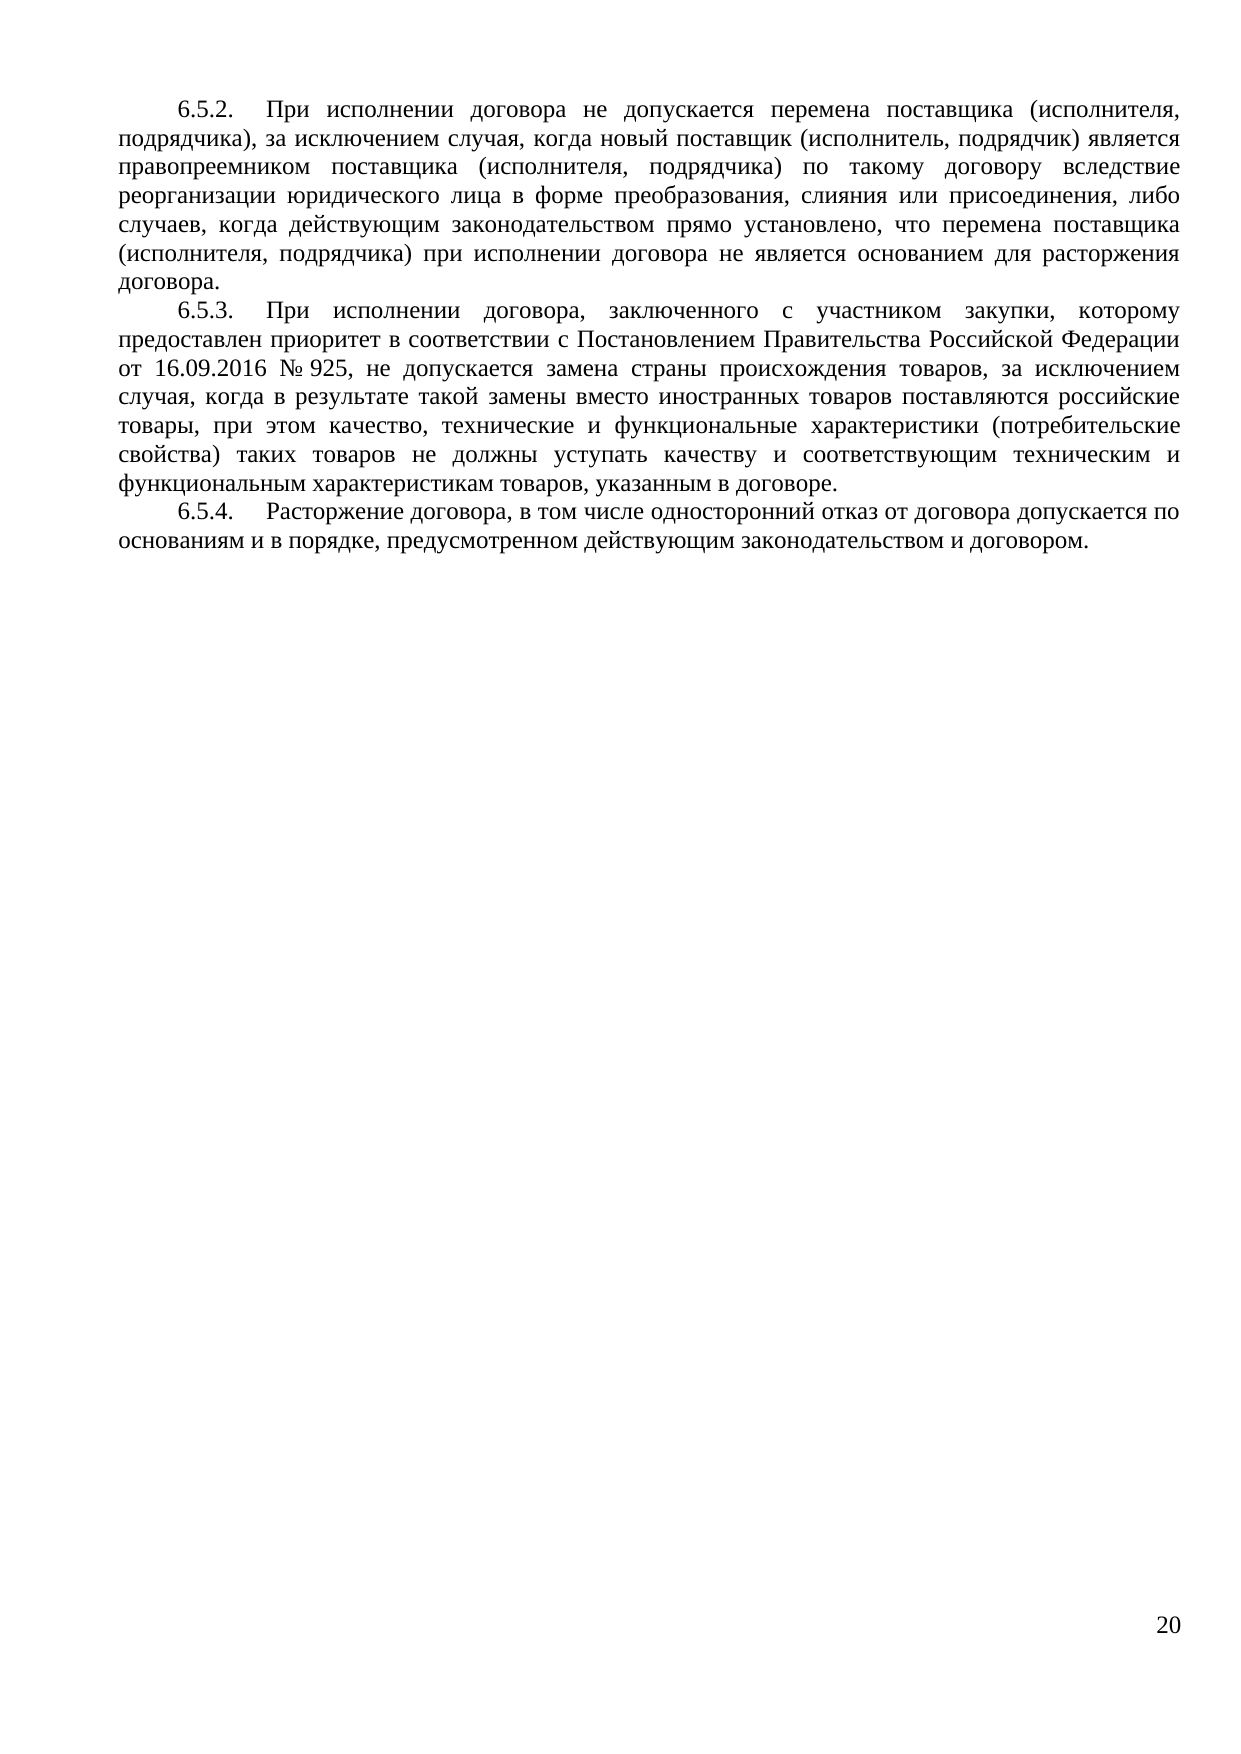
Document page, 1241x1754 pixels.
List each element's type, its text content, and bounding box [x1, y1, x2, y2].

subtitle При исполнении договора не допускается перемена поставщика (исполнителя, подрядчика), за исключением случая, когда новый поставщик (исполнитель, подрядчик) является правопреемником поставщика (исполнителя, подрядчика) по такому договору вследствие реорганизации юридического лица в форме преобразования, слияния или присоединения, либо случаев, когда действующим законодательством прямо установлено, что перемена поставщика (исполнителя, подрядчика) при исполнении договора не является основанием для расторжения договора. [118, 94, 1181, 295]
subtitle При исполнении договора, заключенного с участником закупки, которому предоставлен приоритет в соответствии с Постановлением Правительства Российской Федерации от 16.09.2016 № 925, не допускается замена страны происхождения товаров, за исключением случая, когда в результате такой замены вместо иностранных товаров поставляются российские товары, при этом качество, технические и функциональные характеристики (потребительские свойства) таких товаров не должны уступать качеству и соответствующим техническим и функциональным характеристикам товаров, указанным в договоре. [118, 295, 1181, 496]
subtitle Расторжение договора, в том числе односторонний отказ от договора допускается по основаниям и в порядке, предусмотренном действующим законодательством и договором. [118, 496, 1181, 554]
